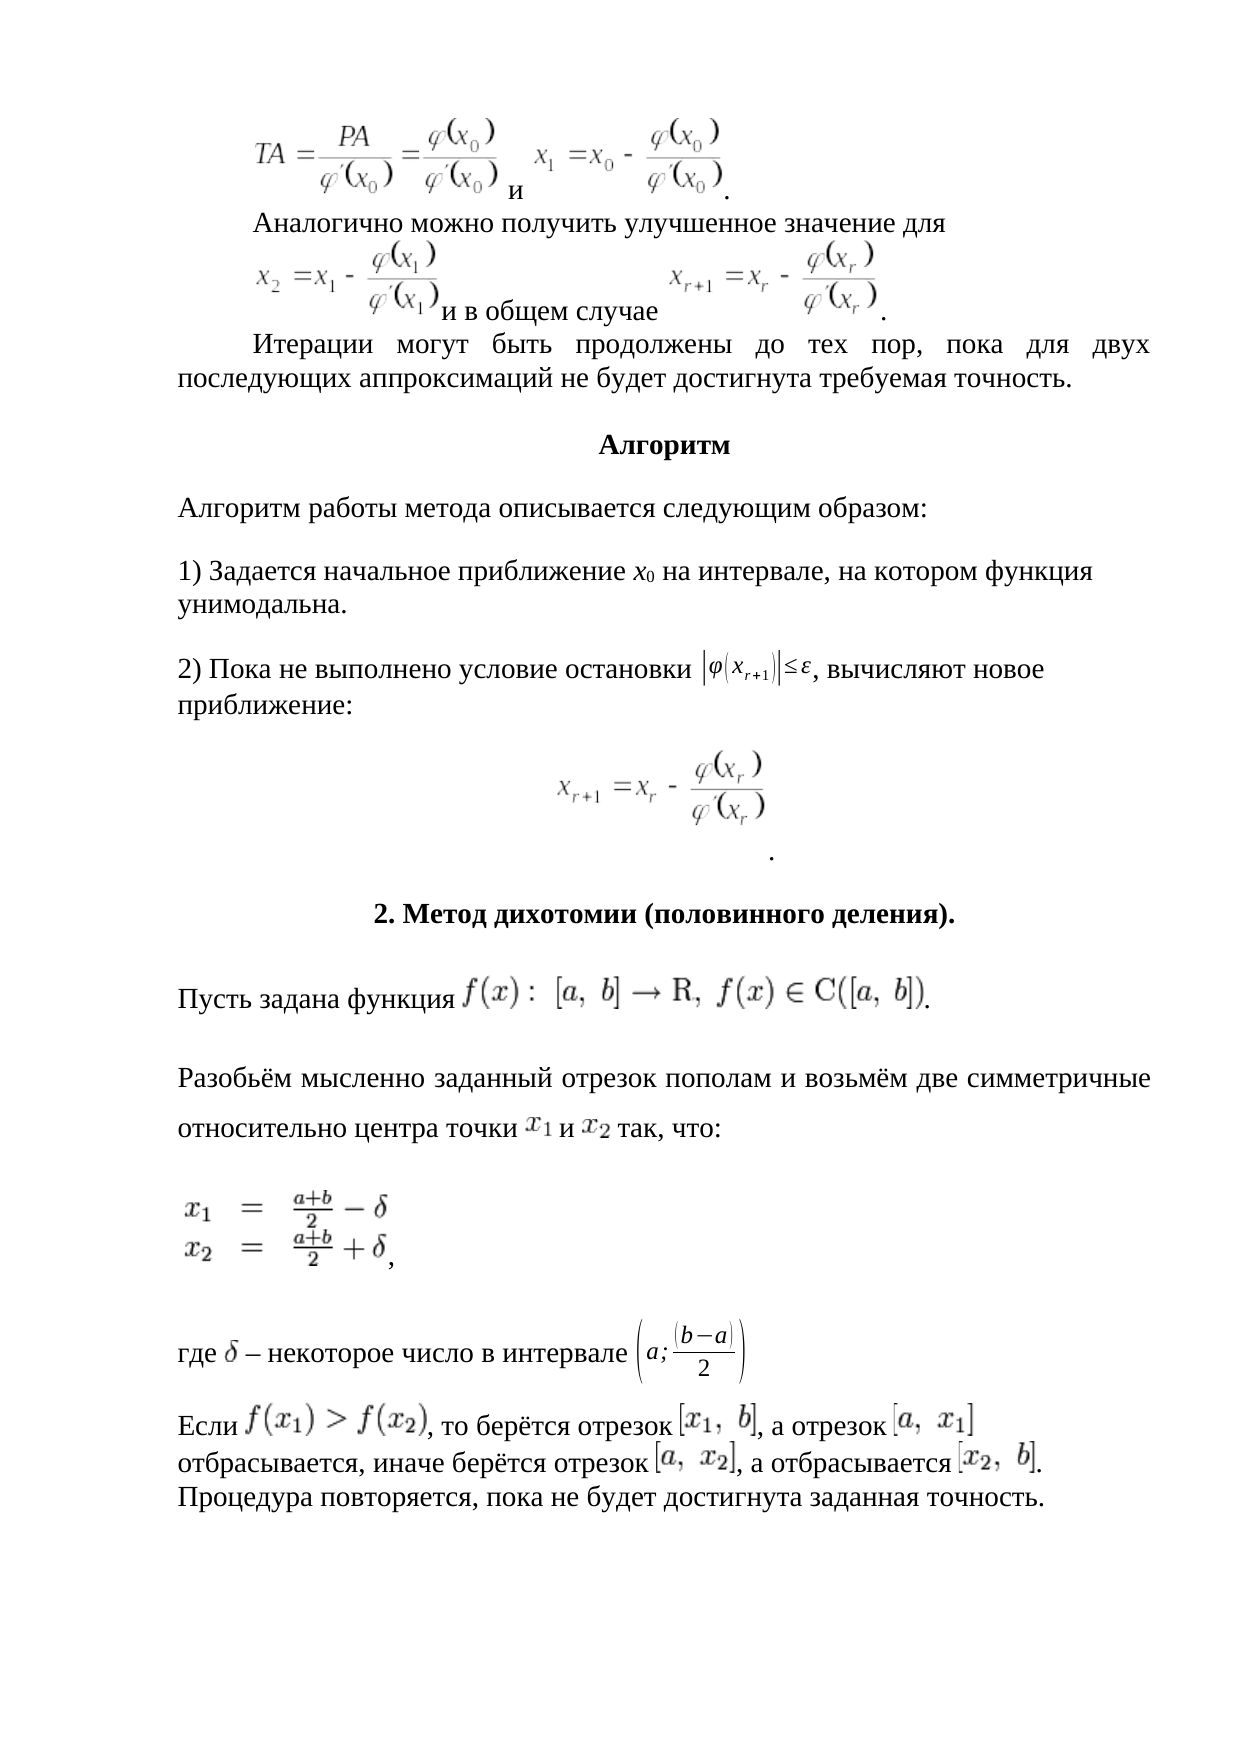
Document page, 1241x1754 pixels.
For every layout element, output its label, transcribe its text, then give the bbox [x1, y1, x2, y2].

text Итерации могут быть продолжены до тех пор, пока для двух последующих аппроксимаций не будет достигнута требуемая точность. [177, 327, 1152, 394]
text 2. Метод дихотомии (половинного деления). [177, 896, 1152, 929]
picture [224, 1340, 239, 1362]
picture [245, 1402, 427, 1436]
text . [177, 750, 1152, 867]
picture [656, 1441, 736, 1473]
picture [525, 1117, 552, 1138]
text и . [177, 118, 1152, 206]
text где – некоторое число в интервале [177, 1317, 1152, 1386]
text Алгоритм работы метода описывается следующим образом: [177, 490, 1152, 523]
text Разобьём мысленно заданный отрезок пополам и возьмём две симметричные относительно центра точки и так, что: [177, 1060, 1152, 1144]
picture [184, 1190, 388, 1266]
picture [958, 1441, 1036, 1473]
text 1) Задается начальное приближение x0 на интервале, на котором функция унимодальна. [177, 553, 1152, 620]
picture [680, 1403, 757, 1436]
text Алгоритм [177, 427, 1152, 461]
text Если , то берётся отрезок , а отрезок отбрасывается, иначе берётся отрезок , а отбрасывается . Процедура повторяется, пока не будет достигнута заданная точность. [177, 1402, 1152, 1512]
picture [462, 975, 924, 1009]
text Аналогично можно получить улучшенное значение для [177, 206, 1152, 239]
picture [893, 1403, 974, 1436]
text и в общем случае . [177, 239, 1152, 327]
text 2) Пока не выполнено условие остановки , вычисляют новое приближение: [177, 649, 1152, 721]
text , [177, 1190, 1152, 1271]
picture [581, 1119, 611, 1138]
